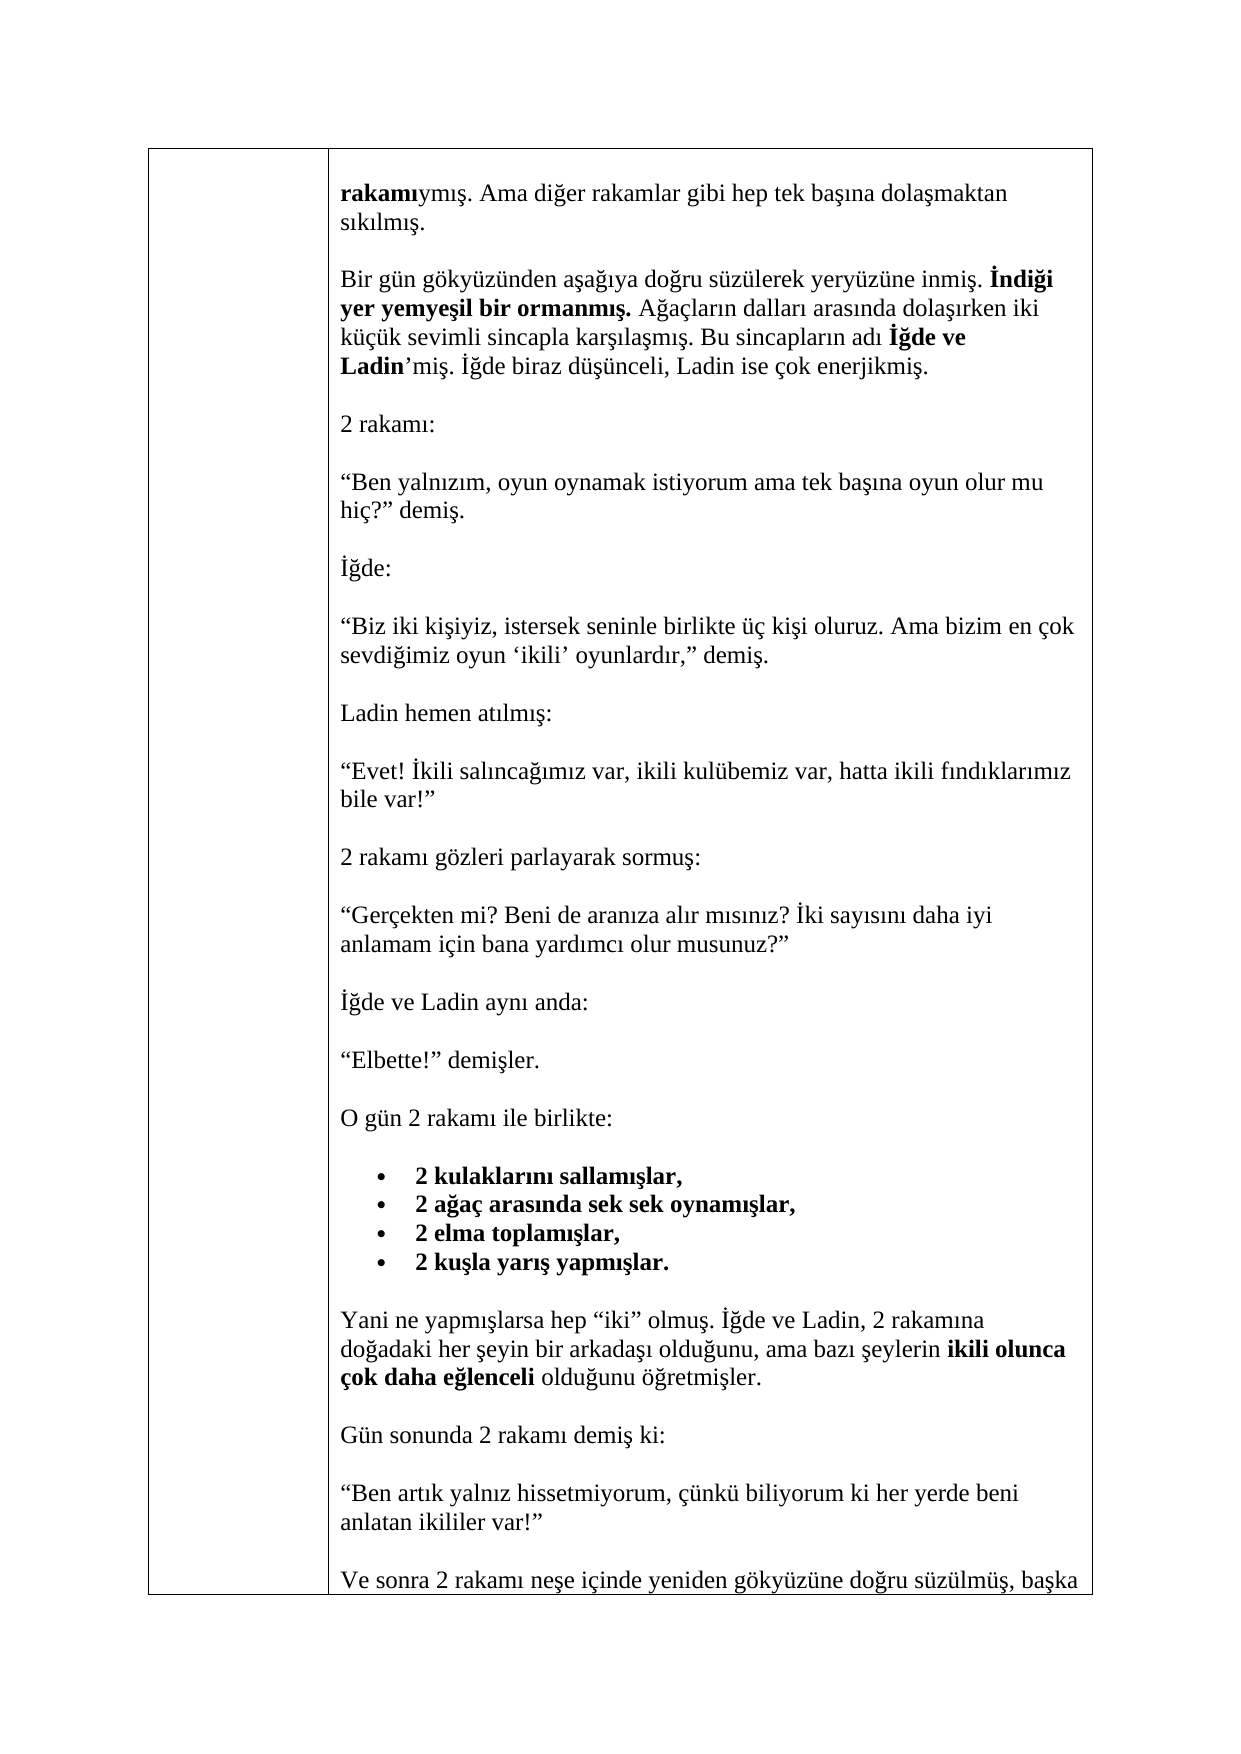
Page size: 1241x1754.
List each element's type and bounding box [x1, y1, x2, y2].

table_cell [149, 149, 328, 1594]
table_cell [329, 149, 1092, 1594]
